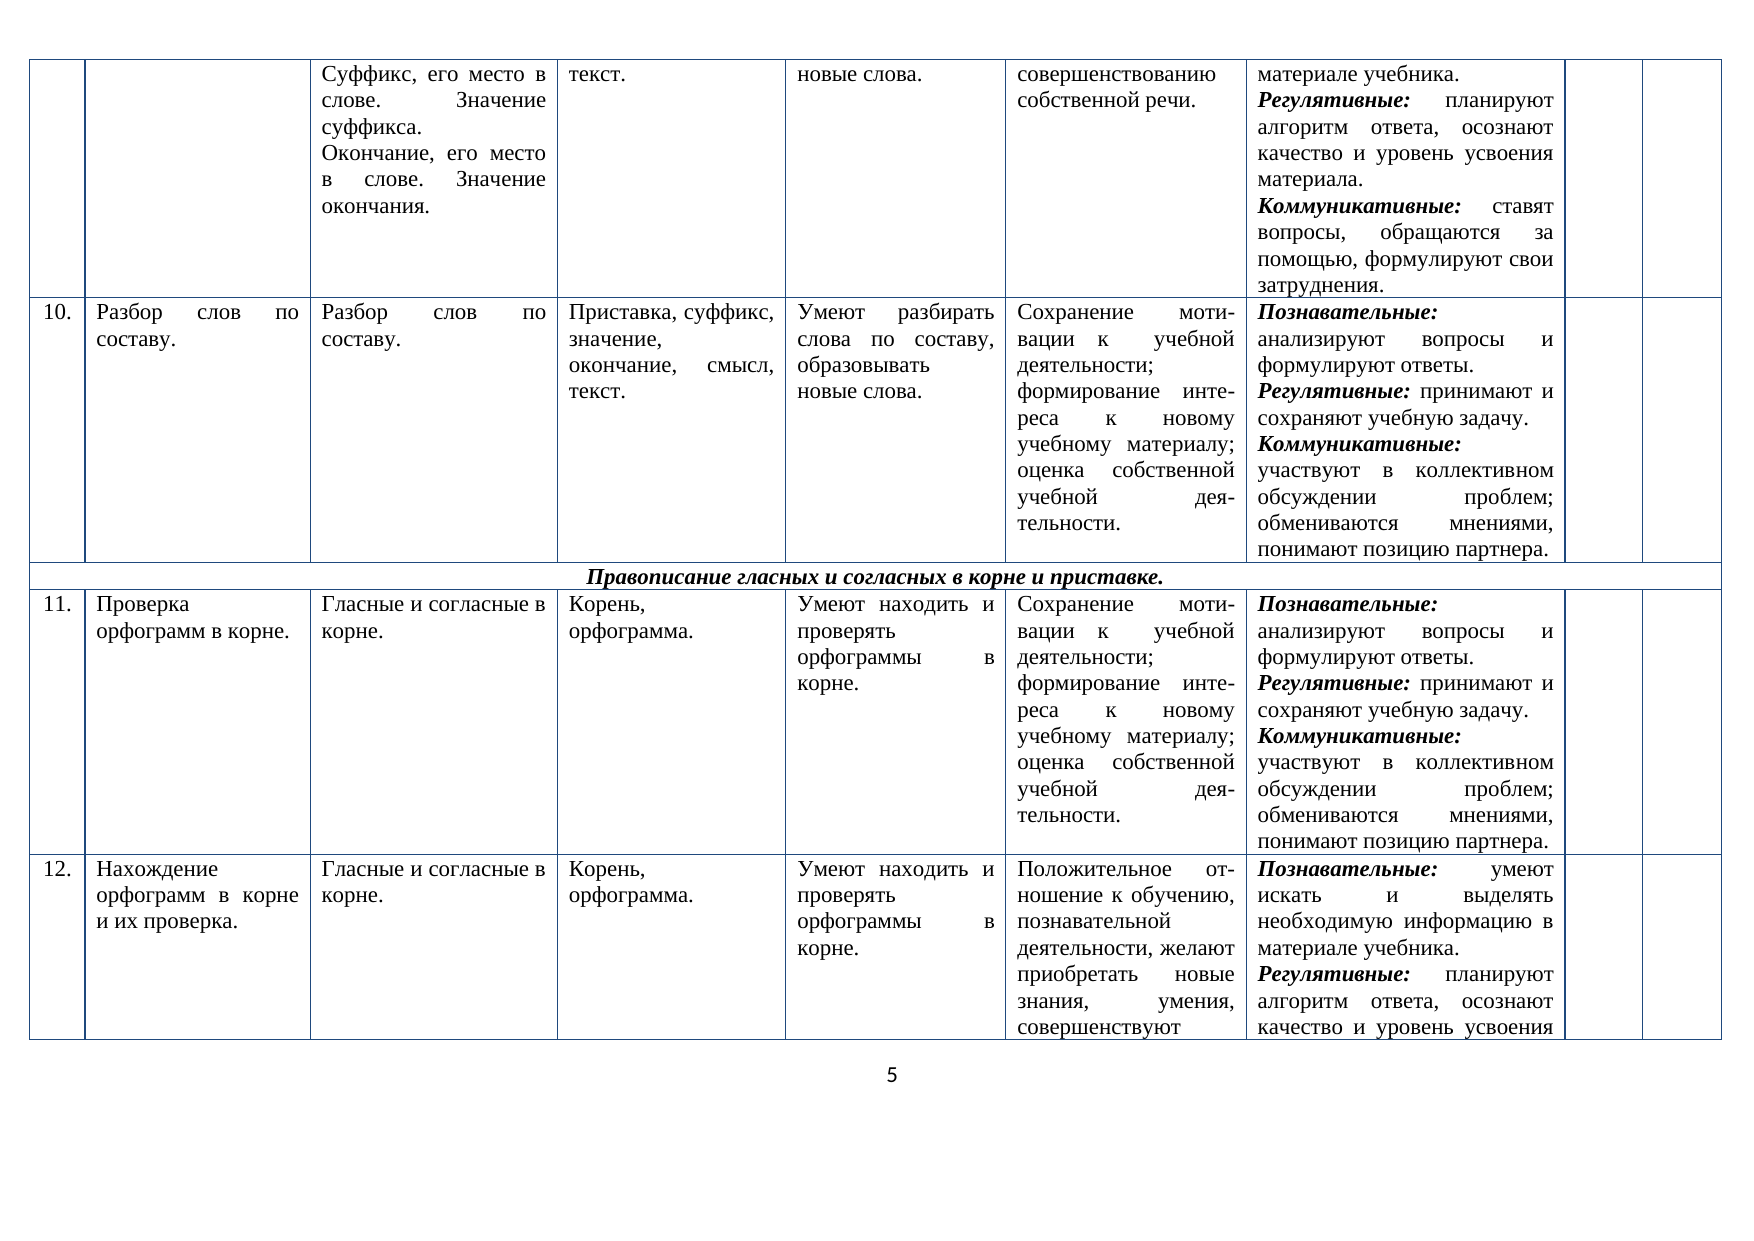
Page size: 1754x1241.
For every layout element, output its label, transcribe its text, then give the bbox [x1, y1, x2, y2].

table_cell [786, 855, 1005, 1039]
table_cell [311, 60, 557, 297]
table_cell Умеют разбирать слова по составу, образовывать новые слова. [786, 298, 1005, 562]
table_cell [86, 855, 310, 1039]
table_cell [1643, 298, 1721, 562]
table_cell Познавательные: анализируют вопросы и формулируют ответы. Регулятивные: принимают и сохраняют учебную задачу. Коммуникативные: участвуют в коллективном обсуждении проблем; обмениваются мнениями, понимают позицию партнера. [1247, 298, 1564, 562]
table_cell Правописание гласных и согласных в корне и приставке. [30, 563, 1721, 589]
table_cell [1643, 855, 1721, 1039]
table_cell Умеют находить и проверять орфограммы в корне. [786, 590, 1005, 854]
table_cell Корень, орфограмма. [558, 855, 785, 1039]
table_cell [1643, 590, 1721, 854]
table_cell [1566, 60, 1642, 297]
table_cell 10. [30, 298, 84, 562]
table_cell Корень, орфограмма. [558, 590, 785, 854]
table_cell Разбор слов по составу. [86, 298, 310, 562]
table_cell [1643, 60, 1721, 297]
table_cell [1247, 855, 1564, 1039]
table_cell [86, 60, 310, 297]
table_cell [1566, 855, 1642, 1039]
table_cell 9. [30, 60, 84, 297]
table_cell Сохранение мотивации к учебной деятельности; формирование интереса к новому учебному материалу; оценка собственной учебной деятельности. [1006, 298, 1246, 562]
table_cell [558, 60, 785, 297]
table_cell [1006, 855, 1246, 1039]
table_cell Познавательные: анализируют вопросы и формулируют ответы. Регулятивные: принимают и сохраняют учебную задачу. Коммуникативные: участвуют в коллективном обсуждении проблем; обмениваются мнениями, понимают позицию партнера. [1247, 590, 1564, 854]
table_cell 11. [30, 590, 84, 854]
table_cell Гласные и согласные в корне. [311, 590, 557, 854]
table_cell Сохранение мотивации к учебной деятельности; формирование интереса к новому учебному материалу; оценка собственной учебной деятельности. [1006, 590, 1246, 854]
table_cell Проверка орфограмм в корне. [86, 590, 310, 854]
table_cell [311, 855, 557, 1039]
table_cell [1247, 60, 1564, 297]
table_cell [786, 60, 1005, 297]
table_cell Приставка, суффикс, значение, окончание, смысл, текст. [558, 298, 785, 562]
table_cell [1566, 298, 1642, 562]
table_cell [1006, 60, 1246, 297]
table_cell [1566, 590, 1642, 854]
table_cell 12. [30, 855, 84, 1039]
table_cell Разбор слов по составу. [311, 298, 557, 562]
